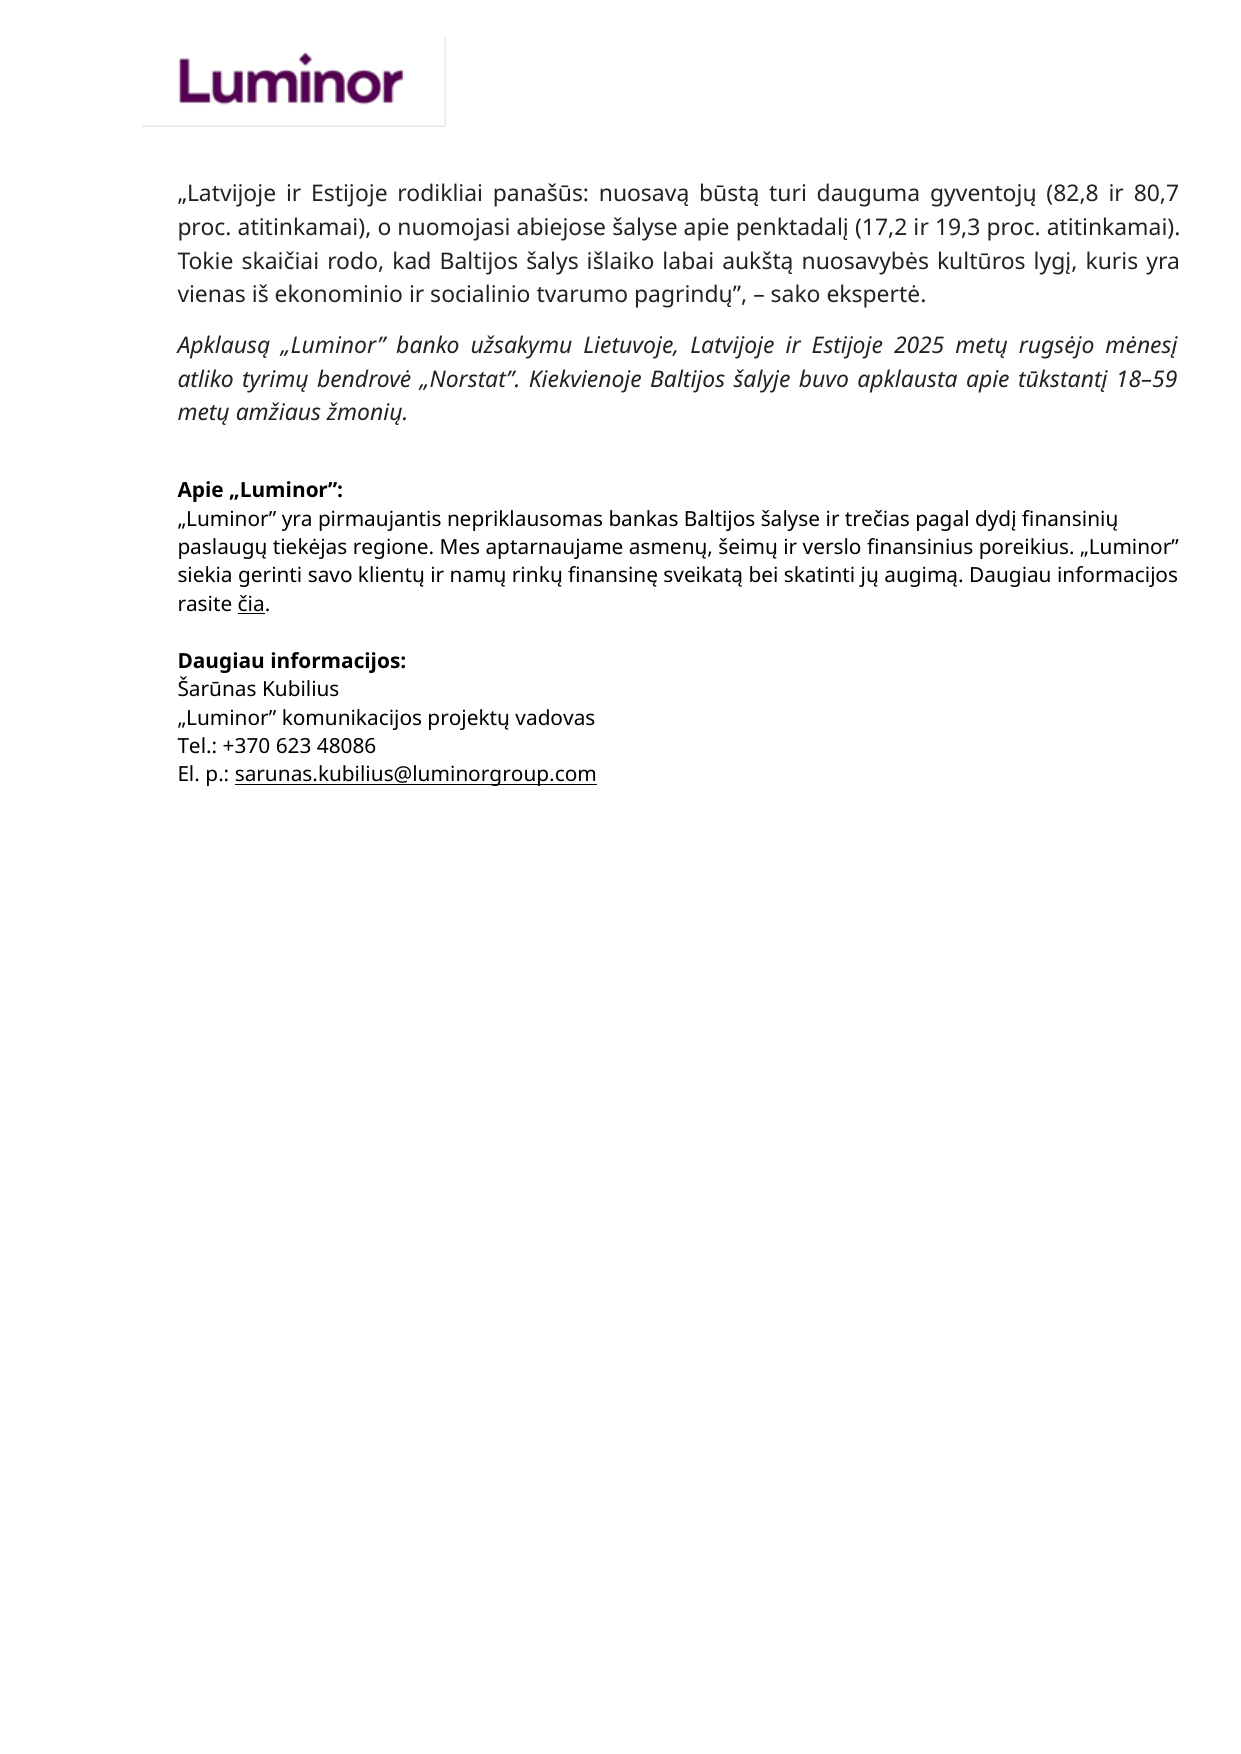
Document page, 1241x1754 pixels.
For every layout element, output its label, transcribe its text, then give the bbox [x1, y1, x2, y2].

text „Luminor” komunikacijos projektų vadovas [177, 703, 1181, 731]
text Daugiau informacijos: [177, 646, 1181, 674]
text Apie „Luminor”: [177, 475, 1181, 504]
picture [141, 38, 447, 128]
text „Luminor” yra pirmaujantis nepriklausomas bankas Baltijos šalyse ir trečias pagal dydį finansinių paslaugų tiekėjas regione. Mes aptarnaujame asmenų, šeimų ir verslo finansinius poreikius. „Luminor” siekia gerinti savo klientų ir namų rinkų finansinę sveikatą bei skatinti jų augimą. Daugiau informacijos rasite čia. [177, 504, 1181, 617]
text Apklausą „Luminor” banko užsakymu Lietuvoje, Latvijoje ir Estijoje 2025 metų rugsėjo mėnesį atliko tyrimų bendrovė „Norstat”. Kiekvienoje Baltijos šalyje buvo apklausta apie tūkstantį 18–59 metų amžiaus žmonių. [177, 329, 1181, 428]
text El. p.: sarunas.kubilius@luminorgroup.com [177, 759, 1181, 788]
text Šarūnas Kubilius [177, 674, 1181, 703]
text Tel.: +370 623 48086 [177, 731, 1181, 759]
text „Latvijoje ir Estijoje rodikliai panašūs: nuosavą būstą turi dauguma gyventojų (82,8 ir 80,7 proc. atitinkamai), o nuomojasi abiejose šalyse apie penktadalį (17,2 ir 19,3 proc. atitinkamai). Tokie skaičiai rodo, kad Baltijos šalys išlaiko labai aukštą nuosavybės kultūros lygį, kuris yra vienas iš ekonominio ir socialinio tvarumo pagrindų”, – sako ekspertė. [177, 276, 1181, 310]
